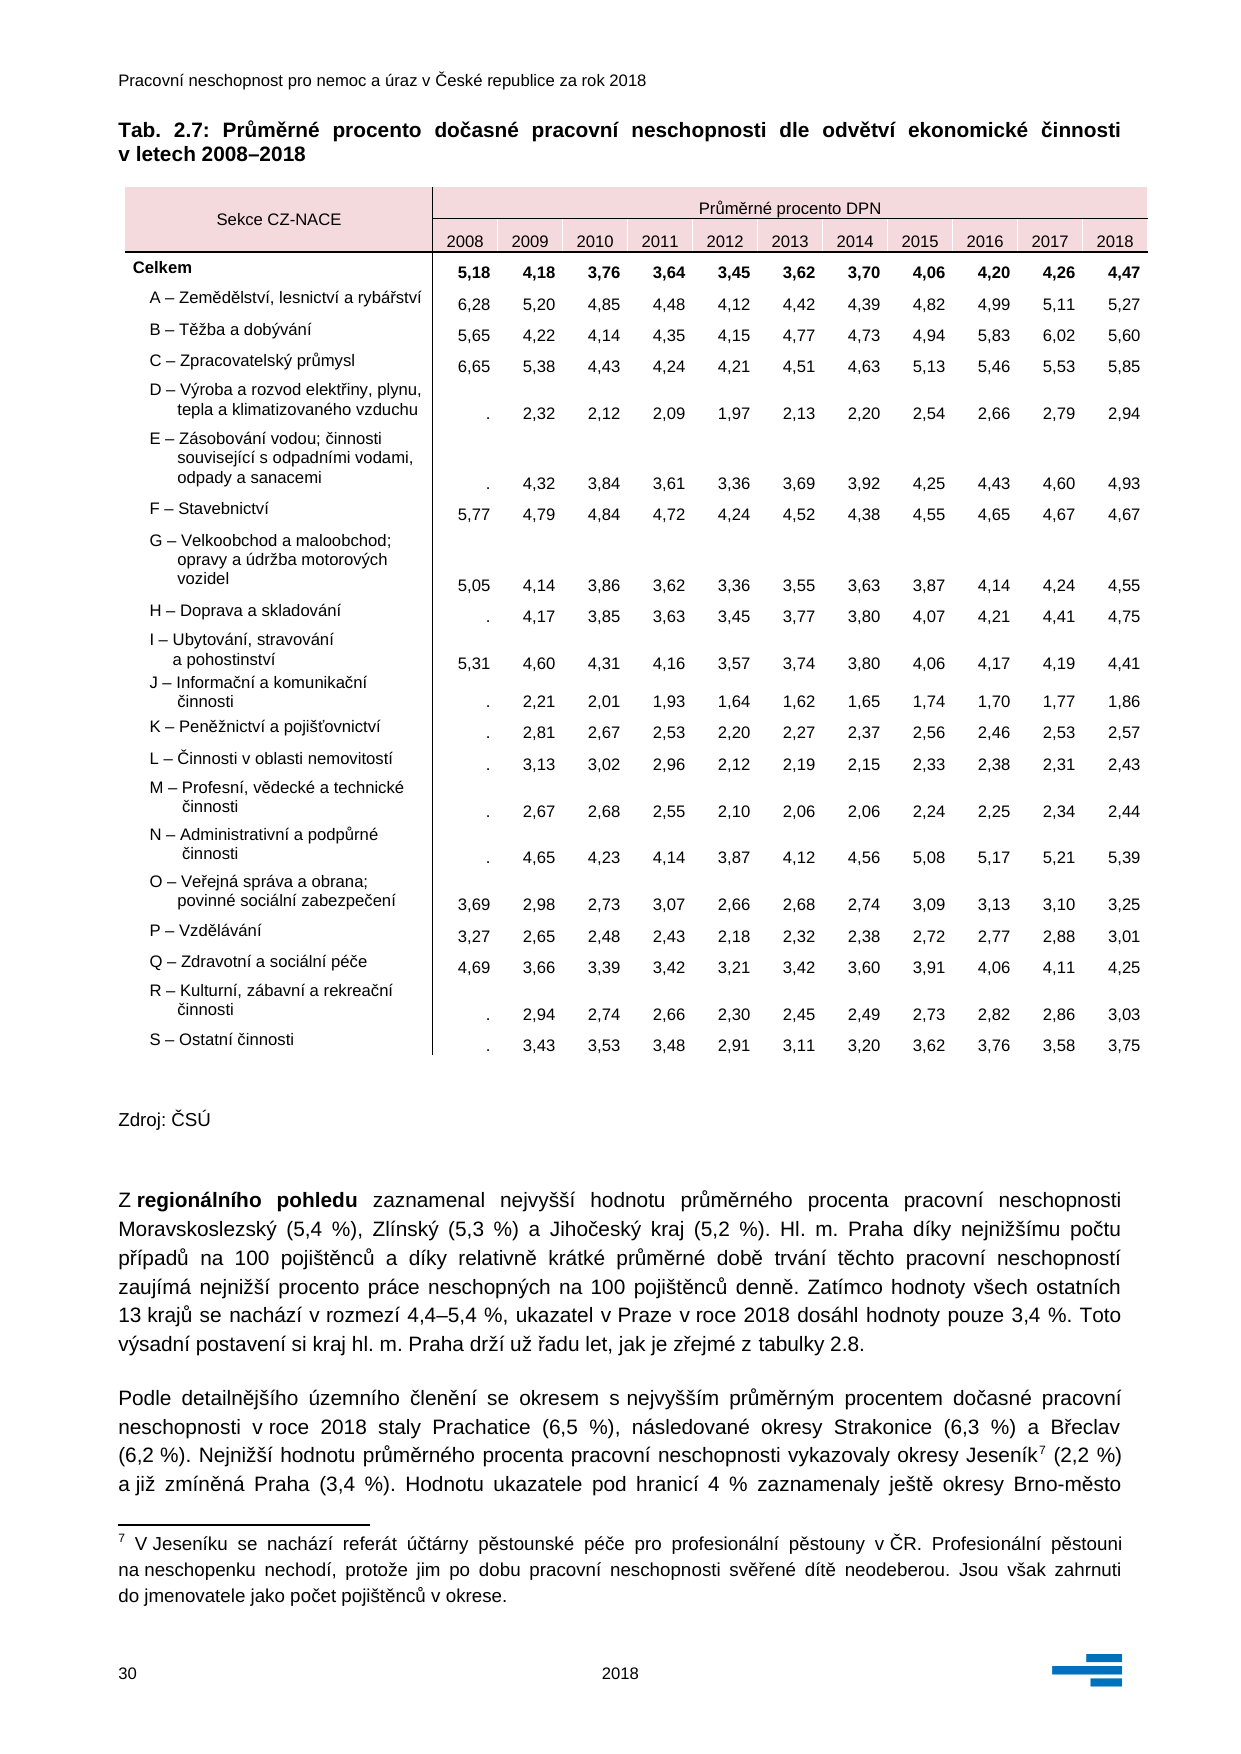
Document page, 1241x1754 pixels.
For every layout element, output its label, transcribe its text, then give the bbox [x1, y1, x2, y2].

table_cell 3,55 [758, 524, 822, 595]
table_cell 5,13 [888, 345, 952, 376]
table_cell 2017 [1018, 219, 1082, 251]
table_cell 2,98 [498, 868, 562, 914]
table_cell 2016 [953, 219, 1017, 251]
table_cell 3,10 [1018, 868, 1082, 914]
table_cell . [433, 711, 497, 742]
table_cell 4,56 [823, 821, 887, 867]
table_cell 4,14 [953, 524, 1017, 595]
table_cell 3,25 [1083, 868, 1147, 914]
table_cell 4,52 [758, 493, 822, 524]
table_cell 2009 [498, 219, 562, 251]
table_cell 3,60 [823, 946, 887, 977]
table_cell 3,76 [563, 253, 627, 282]
table_cell 4,23 [563, 821, 627, 867]
table_cell 4,18 [498, 253, 562, 282]
table_cell 2,91 [693, 1024, 757, 1055]
table_cell 4,43 [563, 345, 627, 376]
table_cell B – Těžba a dobývání [125, 314, 432, 345]
table_cell 2,44 [1083, 774, 1147, 821]
table_cell 2008 [433, 219, 497, 251]
table_cell 4,65 [498, 821, 562, 867]
table_cell 4,67 [1083, 493, 1147, 524]
table_cell 4,60 [498, 626, 562, 673]
table_cell 5,39 [1083, 821, 1147, 867]
table_cell O – Veřejná správa a obrana; povinné sociální zabezpečení [125, 868, 432, 914]
table_cell 2,57 [1083, 711, 1147, 742]
table_cell 3,36 [693, 524, 757, 595]
table_cell 4,24 [1018, 524, 1082, 595]
table_cell 4,14 [628, 821, 692, 867]
table_cell 5,53 [1018, 345, 1082, 376]
table_cell . [433, 673, 497, 711]
table_cell 3,53 [563, 1024, 627, 1055]
table_cell 2,96 [628, 743, 692, 774]
table_cell 4,21 [693, 345, 757, 376]
table_cell 3,03 [1083, 977, 1147, 1024]
table_cell 3,80 [823, 626, 887, 673]
table_cell S – Ostatní činnosti [125, 1024, 432, 1055]
table_cell 2,56 [888, 711, 952, 742]
table_cell 2,48 [563, 914, 627, 946]
text Zdroj: ČSÚ [118, 1109, 1122, 1130]
table_cell G – Velkoobchod a maloobchod; opravy a údržba motorových vozidel [125, 524, 432, 595]
table_cell 3,86 [563, 524, 627, 595]
table_cell 3,87 [888, 524, 952, 595]
table_cell D – Výroba a rozvod elektřiny, plynu, tepla a klimatizovaného vzduchu [125, 376, 432, 423]
table_cell 3,11 [758, 1024, 822, 1055]
table_cell 2,06 [823, 774, 887, 821]
table_cell 6,28 [433, 282, 497, 313]
table_cell 3,45 [693, 253, 757, 282]
table_cell 3,45 [693, 595, 757, 626]
table_cell 2,30 [693, 977, 757, 1024]
table_cell 4,17 [953, 626, 1017, 673]
table_cell 2,01 [563, 673, 627, 711]
table_cell 2,73 [888, 977, 952, 1024]
table_cell 2,86 [1018, 977, 1082, 1024]
table_cell 4,99 [953, 282, 1017, 313]
table_cell 4,93 [1083, 423, 1147, 493]
table_cell 3,62 [888, 1024, 952, 1055]
table_cell 4,39 [823, 282, 887, 313]
table_cell 2,21 [498, 673, 562, 711]
table_cell . [433, 743, 497, 774]
table_cell 4,06 [888, 253, 952, 282]
table_cell A – Zemědělství, lesnictví a rybářství [125, 282, 432, 313]
table_cell 2,09 [628, 376, 692, 423]
table_cell 3,63 [628, 595, 692, 626]
table_cell 4,60 [1018, 423, 1082, 493]
table_cell 3,42 [628, 946, 692, 977]
table_cell 1,62 [758, 673, 822, 711]
table_cell 4,38 [823, 493, 887, 524]
table_cell 4,19 [1018, 626, 1082, 673]
table_cell 4,14 [498, 524, 562, 595]
table_cell . [433, 376, 497, 423]
table_cell 4,12 [758, 821, 822, 867]
table_cell . [433, 977, 497, 1024]
table_cell 3,70 [823, 253, 887, 282]
table_cell 2,20 [823, 376, 887, 423]
table_cell . [433, 1024, 497, 1055]
table_cell 5,65 [433, 314, 497, 345]
table_cell 3,01 [1083, 914, 1147, 946]
table_cell 3,07 [628, 868, 692, 914]
table_cell 4,22 [498, 314, 562, 345]
table_cell 4,79 [498, 493, 562, 524]
table_cell 4,11 [1018, 946, 1082, 977]
table_cell 4,48 [628, 282, 692, 313]
table_cell 2,68 [563, 774, 627, 821]
table_cell 2,72 [888, 914, 952, 946]
table_cell 1,77 [1018, 673, 1082, 711]
table_cell 2,53 [1018, 711, 1082, 742]
table_cell 4,20 [953, 253, 1017, 282]
table_cell 2,43 [628, 914, 692, 946]
table_cell 2,13 [758, 376, 822, 423]
table_header Průměrné procento DPN [433, 187, 1147, 218]
table_cell M – Profesní, vědecké a technické činnosti [125, 774, 432, 821]
table_cell 4,73 [823, 314, 887, 345]
table_cell K – Peněžnictví a pojišťovnictví [125, 711, 432, 742]
table_cell 2013 [758, 219, 822, 251]
table_cell 4,42 [758, 282, 822, 313]
table_cell 4,24 [693, 493, 757, 524]
table_cell 2,66 [628, 977, 692, 1024]
table_cell 2,12 [563, 376, 627, 423]
table_cell 4,25 [1083, 946, 1147, 977]
table_cell 2,68 [758, 868, 822, 914]
table_cell J – Informační a komunikační činnosti [125, 673, 432, 711]
table_cell 2,24 [888, 774, 952, 821]
table_cell 4,63 [823, 345, 887, 376]
table_cell 4,43 [953, 423, 1017, 493]
table_cell 2,45 [758, 977, 822, 1024]
table_cell 2,88 [1018, 914, 1082, 946]
table_cell 2,73 [563, 868, 627, 914]
table_cell 3,69 [433, 868, 497, 914]
table_cell 2,77 [953, 914, 1017, 946]
table_cell 2,20 [693, 711, 757, 742]
table_cell 2,67 [498, 774, 562, 821]
table_cell 4,35 [628, 314, 692, 345]
table_cell 2,49 [823, 977, 887, 1024]
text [118, 1386, 1122, 1496]
table_cell 2,81 [498, 711, 562, 742]
table_cell . [433, 821, 497, 867]
table_cell 4,12 [693, 282, 757, 313]
table_cell 5,27 [1083, 282, 1147, 313]
table_cell 4,47 [1083, 253, 1147, 282]
table_cell 4,06 [953, 946, 1017, 977]
table_cell 2,12 [693, 743, 757, 774]
table_cell 1,93 [628, 673, 692, 711]
table_cell 3,91 [888, 946, 952, 977]
table_cell 5,31 [433, 626, 497, 673]
table_cell 4,55 [1083, 524, 1147, 595]
table_cell 2,37 [823, 711, 887, 742]
table_cell 2,53 [628, 711, 692, 742]
table_cell 2018 [1083, 219, 1147, 251]
table_cell 2,74 [563, 977, 627, 1024]
table_cell 2,31 [1018, 743, 1082, 774]
table_cell 2,33 [888, 743, 952, 774]
table_cell L – Činnosti v oblasti nemovitostí [125, 743, 432, 774]
table_cell 3,13 [498, 743, 562, 774]
table_cell 4,17 [498, 595, 562, 626]
table_cell 3,62 [758, 253, 822, 282]
table_cell 5,85 [1083, 345, 1147, 376]
table_cell 5,08 [888, 821, 952, 867]
table_cell P – Vzdělávání [125, 914, 432, 946]
table_cell 4,07 [888, 595, 952, 626]
table_cell 5,46 [953, 345, 1017, 376]
table_cell 3,69 [758, 423, 822, 493]
table_cell I – Ubytování, stravování a pohostinství [125, 626, 432, 673]
table_cell 2,54 [888, 376, 952, 423]
table_cell Celkem [125, 253, 432, 282]
table_cell 2010 [563, 219, 627, 251]
table_cell 4,31 [563, 626, 627, 673]
table_cell 5,18 [433, 253, 497, 282]
table_cell 1,86 [1083, 673, 1147, 711]
table_cell 3,74 [758, 626, 822, 673]
table_cell 2,46 [953, 711, 1017, 742]
table_cell . [433, 595, 497, 626]
table_cell 4,85 [563, 282, 627, 313]
table_cell 4,32 [498, 423, 562, 493]
table_cell 4,41 [1018, 595, 1082, 626]
table_cell 1,64 [693, 673, 757, 711]
table_cell 4,24 [628, 345, 692, 376]
table_cell 4,25 [888, 423, 952, 493]
table_cell 3,36 [693, 423, 757, 493]
table_cell 2,65 [498, 914, 562, 946]
table_cell 4,72 [628, 493, 692, 524]
table_cell 2,43 [1083, 743, 1147, 774]
table_cell 6,65 [433, 345, 497, 376]
table_cell 2,32 [758, 914, 822, 946]
table_cell 3,64 [628, 253, 692, 282]
table_cell 2011 [628, 219, 692, 251]
table_cell 4,55 [888, 493, 952, 524]
table_cell 2,66 [953, 376, 1017, 423]
table_cell 3,66 [498, 946, 562, 977]
table_cell 5,38 [498, 345, 562, 376]
table_cell 3,85 [563, 595, 627, 626]
table_cell E – Zásobování vodou; činnosti související s odpadními vodami, odpady a sanacemi [125, 423, 432, 493]
table_cell 2012 [693, 219, 757, 251]
table_cell 4,69 [433, 946, 497, 977]
table_cell F – Stavebnictví [125, 493, 432, 524]
table_cell 4,16 [628, 626, 692, 673]
table_cell 3,09 [888, 868, 952, 914]
table_cell 5,11 [1018, 282, 1082, 313]
table_cell 4,26 [1018, 253, 1082, 282]
table_cell . [433, 774, 497, 821]
table_cell 3,21 [693, 946, 757, 977]
table_cell 3,84 [563, 423, 627, 493]
table_cell 3,20 [823, 1024, 887, 1055]
table_cell 4,51 [758, 345, 822, 376]
picture [1051, 1653, 1123, 1687]
table_header Sekce CZ-NACE [125, 187, 432, 251]
table_cell Q – Zdravotní a sociální péče [125, 946, 432, 977]
table_cell 1,74 [888, 673, 952, 711]
table_cell 2,82 [953, 977, 1017, 1024]
table_cell 4,15 [693, 314, 757, 345]
table_cell 3,27 [433, 914, 497, 946]
table_cell 3,62 [628, 524, 692, 595]
table_cell H – Doprava a skladování [125, 595, 432, 626]
table_cell 3,13 [953, 868, 1017, 914]
table_cell 2,10 [693, 774, 757, 821]
table_cell 1,97 [693, 376, 757, 423]
table_cell 3,42 [758, 946, 822, 977]
table_cell 3,58 [1018, 1024, 1082, 1055]
table_cell 4,06 [888, 626, 952, 673]
table_cell 2,38 [953, 743, 1017, 774]
table_cell 2,25 [953, 774, 1017, 821]
table_cell 2,94 [498, 977, 562, 1024]
table_cell C – Zpracovatelský průmysl [125, 345, 432, 376]
table_cell 4,21 [953, 595, 1017, 626]
table_cell 5,17 [953, 821, 1017, 867]
table_cell 2,66 [693, 868, 757, 914]
table_cell 3,80 [823, 595, 887, 626]
table_cell 3,61 [628, 423, 692, 493]
table_cell 5,83 [953, 314, 1017, 345]
table_cell 4,75 [1083, 595, 1147, 626]
table_cell 3,77 [758, 595, 822, 626]
table_cell 5,77 [433, 493, 497, 524]
table_cell R – Kulturní, zábavní a rekreační činnosti [125, 977, 432, 1024]
table_cell 2,55 [628, 774, 692, 821]
table_cell 3,63 [823, 524, 887, 595]
text Tab. 2.7: Průměrné procento dočasné pracovní neschopnosti dle odvětví ekonomické činnosti v letech 2008–2018 [118, 118, 1122, 166]
table_cell 2,34 [1018, 774, 1082, 821]
table_cell 2015 [888, 219, 952, 251]
table_cell 4,94 [888, 314, 952, 345]
table_cell N – Administrativní a podpůrné činnosti [125, 821, 432, 867]
table_cell 4,67 [1018, 493, 1082, 524]
table_cell 4,41 [1083, 626, 1147, 673]
table_cell 5,60 [1083, 314, 1147, 345]
table_cell 2,32 [498, 376, 562, 423]
table_cell 2014 [823, 219, 887, 251]
table_cell 4,82 [888, 282, 952, 313]
table_cell . [433, 423, 497, 493]
table_cell 2,18 [693, 914, 757, 946]
table_cell 3,39 [563, 946, 627, 977]
table_cell 3,57 [693, 626, 757, 673]
table_cell 2,06 [758, 774, 822, 821]
table_cell 2,74 [823, 868, 887, 914]
table_cell 1,65 [823, 673, 887, 711]
table_cell 2,15 [823, 743, 887, 774]
table_cell 4,65 [953, 493, 1017, 524]
table_cell 4,77 [758, 314, 822, 345]
table_cell 2,79 [1018, 376, 1082, 423]
table_cell 2,27 [758, 711, 822, 742]
table_cell 3,02 [563, 743, 627, 774]
text Z regionálního pohledu zaznamenal nejvyšší hodnotu průměrného procenta pracovní neschopnosti Moravskoslezský (5,4 %), Zlínský (5,3 %) a Jihočeský kraj (5,2 %). Hl. m. Praha díky nejnižšímu počtu případů na 100 pojištěnců a díky relativně krátké průměrné době trvání těchto pracovní neschopností zaujímá nejnižší procento práce neschopných na 100 pojištěnců denně. Zatímco hodnoty všech ostatních 13 krajů se nachází v rozmezí 4,4–5,4 %, ukazatel v Praze v roce 2018 dosáhl hodnoty pouze 3,4 %. Toto výsadní postavení si kraj hl. m. Praha drží už řadu let, jak je zřejmé z tabulky 2.8. [118, 1188, 1122, 1356]
table_cell 3,48 [628, 1024, 692, 1055]
table_cell 2,38 [823, 914, 887, 946]
table_cell 6,02 [1018, 314, 1082, 345]
table_cell 2,94 [1083, 376, 1147, 423]
table_cell 1,70 [953, 673, 1017, 711]
table_cell 4,14 [563, 314, 627, 345]
table_cell 5,21 [1018, 821, 1082, 867]
table_cell 3,43 [498, 1024, 562, 1055]
table_cell 3,76 [953, 1024, 1017, 1055]
table_cell 3,92 [823, 423, 887, 493]
table_cell 5,05 [433, 524, 497, 595]
table_cell 3,87 [693, 821, 757, 867]
table_cell 5,20 [498, 282, 562, 313]
table_cell 4,84 [563, 493, 627, 524]
table_cell 2,19 [758, 743, 822, 774]
table_cell 2,67 [563, 711, 627, 742]
table_cell 3,75 [1083, 1024, 1147, 1055]
